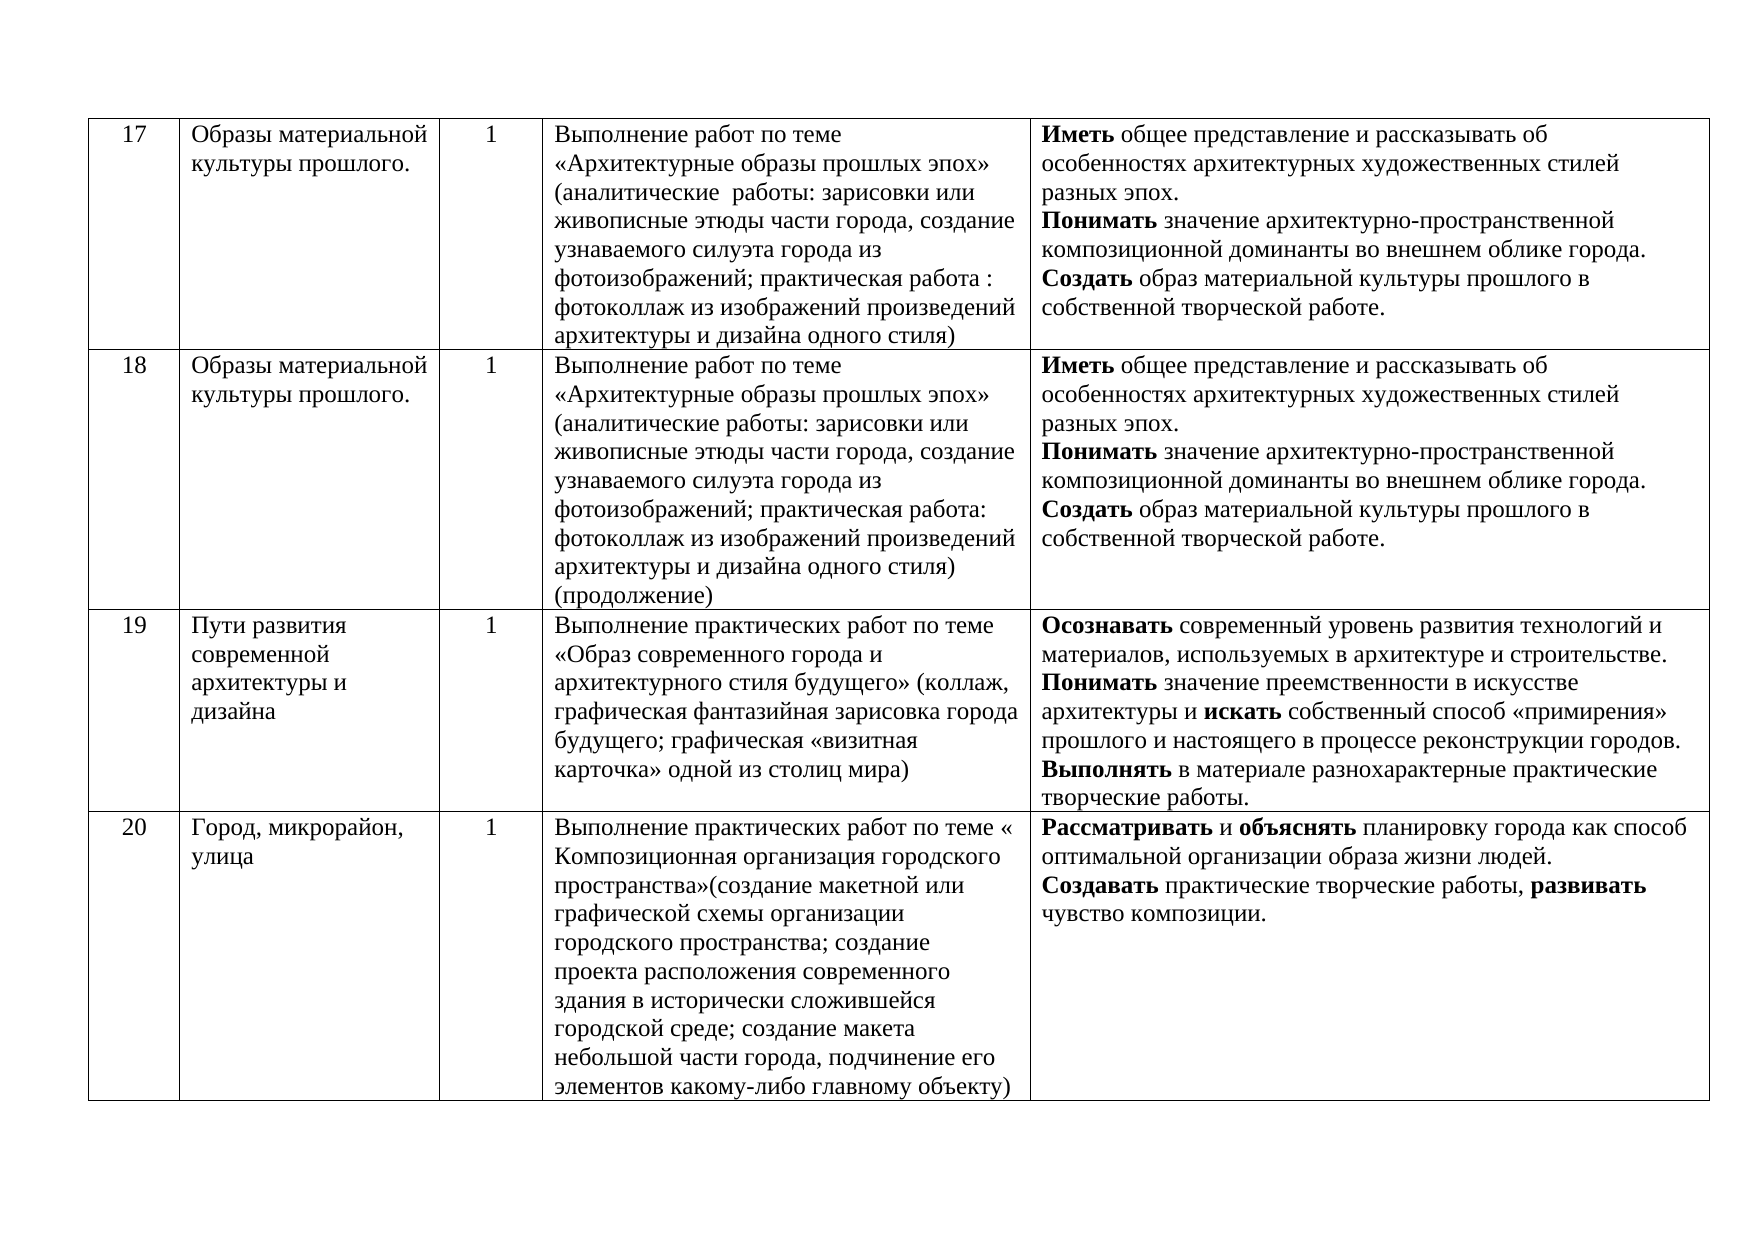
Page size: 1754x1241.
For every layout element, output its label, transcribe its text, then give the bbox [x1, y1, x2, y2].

table_cell 1 [440, 119, 542, 349]
table_cell Выполнение практических работ по теме « Композиционная организация городского пространства»(создание макетной или графической схемы организации городского пространства; создание проекта расположения современного здания в исторически сложившейся городской среде; создание макета небольшой части города, подчинение его элементов какому-либо главному объекту) [543, 812, 1030, 1100]
table_cell 1 [440, 350, 542, 609]
table_cell 20 [89, 812, 179, 1100]
table_cell Образы материальной культуры прошлого. [180, 350, 439, 609]
table_cell Выполнение работ по теме «Архитектурные образы прошлых эпох» (аналитические работы: зарисовки или живописные этюды части города, создание узнаваемого силуэта города из фотоизображений; практическая работа : фотоколлаж из изображений произведений архитектуры и дизайна одного стиля) [543, 119, 1030, 349]
table_cell 1 [440, 812, 542, 1100]
table_cell 17 [89, 119, 179, 349]
table_cell Рассматривать и объяснять планировку города как способ оптимальной организации образа жизни людей. Создавать практические творческие работы, развивать чувство композиции. [1031, 812, 1709, 1100]
table_cell Город, микрорайон, улица [180, 812, 439, 1100]
table_cell Пути развития современной архитектуры и дизайна [180, 610, 439, 811]
table_cell Иметь общее представление и рассказывать об особенностях архитектурных художественных стилей разных эпох. Понимать значение архитектурно-пространственной композиционной доминанты во внешнем облике города. Создать образ материальной культуры прошлого в собственной творческой работе. [1031, 119, 1709, 349]
table_cell Иметь общее представление и рассказывать об особенностях архитектурных художественных стилей разных эпох. Понимать значение архитектурно-пространственной композиционной доминанты во внешнем облике города. Создать образ материальной культуры прошлого в собственной творческой работе. [1031, 350, 1709, 609]
table_cell Выполнение практических работ по теме «Образ современного города и архитектурного стиля будущего» (коллаж, графическая фантазийная зарисовка города будущего; графическая «визитная карточка» одной из столиц мира) [543, 610, 1030, 811]
table_cell 1 [440, 610, 542, 811]
table_cell Осознавать современный уровень развития технологий и материалов, используемых в архитектуре и строительстве. Понимать значение преемственности в искусстве архитектуры и искать собственный способ «примирения» прошлого и настоящего в процессе реконструкции городов. Выполнять в материале разнохарактерные практические творческие работы. [1031, 610, 1709, 811]
table_cell Выполнение работ по теме «Архитектурные образы прошлых эпох» (аналитические работы: зарисовки или живописные этюды части города, создание узнаваемого силуэта города из фотоизображений; практическая работа: фотоколлаж из изображений произведений архитектуры и дизайна одного стиля) (продолжение) [543, 350, 1030, 609]
table_cell 18 [89, 350, 179, 609]
table_cell Образы материальной культуры прошлого. [180, 119, 439, 349]
table_cell 19 [89, 610, 179, 811]
